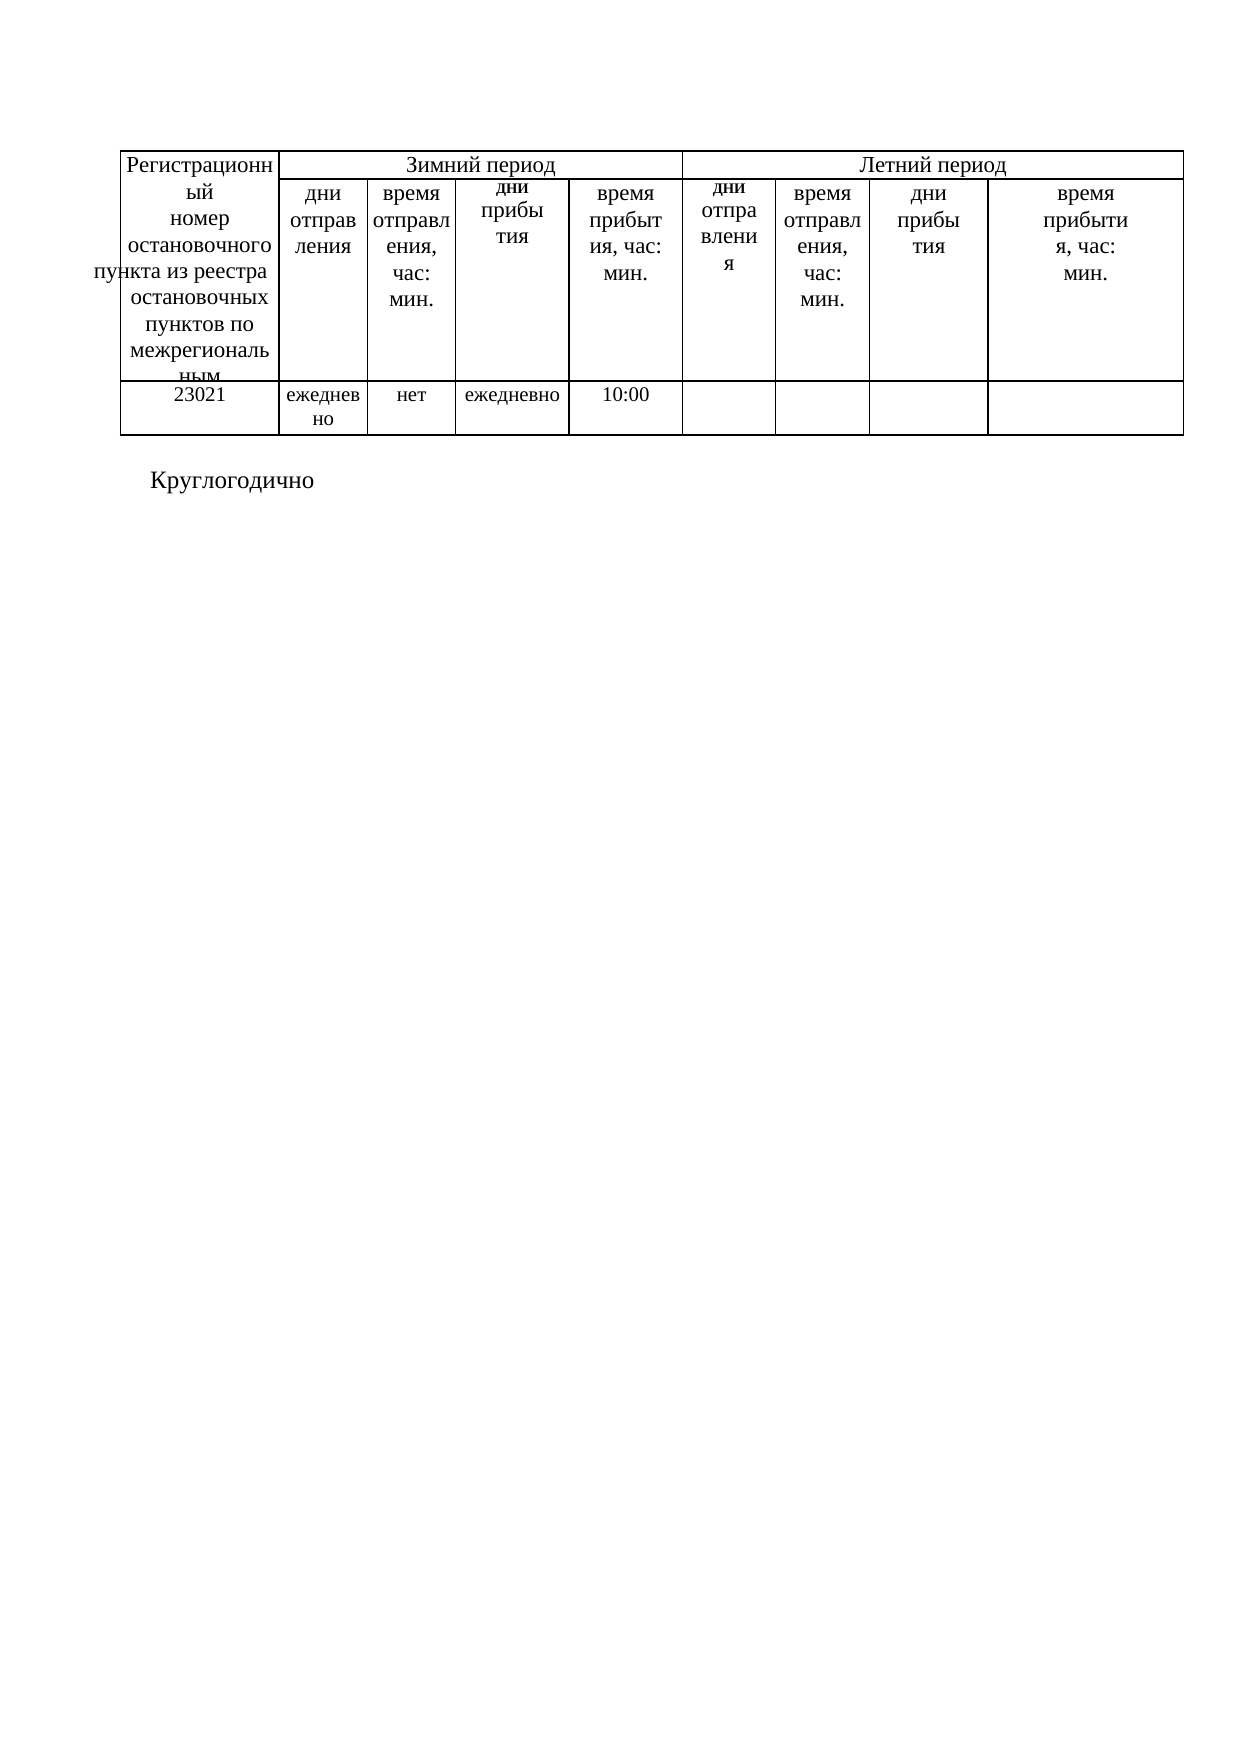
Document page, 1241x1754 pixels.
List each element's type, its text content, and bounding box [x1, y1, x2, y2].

table_cell время отправл ения, час: мин. [368, 180, 455, 380]
table_cell ДНИ прибы тия [456, 180, 568, 380]
table_cell ежедневно [456, 382, 568, 434]
table_cell ежедневно [280, 382, 367, 434]
table_cell дни прибы тия [870, 180, 987, 380]
table_cell ДНИ отпра влени я [683, 180, 775, 380]
table_cell [776, 382, 869, 434]
table_cell дни отправ ления [280, 180, 367, 380]
table_cell [683, 382, 775, 434]
table_cell [870, 382, 987, 434]
table_header Летний период [683, 152, 1183, 178]
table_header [121, 152, 278, 380]
table_cell нет [368, 382, 455, 434]
table_cell [989, 382, 1183, 434]
table_cell 23021 [121, 382, 278, 434]
table_cell время прибыти я, час: мин. [989, 180, 1183, 380]
table_header Зимний период [280, 152, 682, 178]
table_cell время отправл ения, час: мин. [776, 180, 869, 380]
text Круглогодично [150, 465, 1090, 493]
table_cell 10:00 [570, 382, 682, 434]
table_cell время прибыт ия, час: мин. [570, 180, 682, 380]
